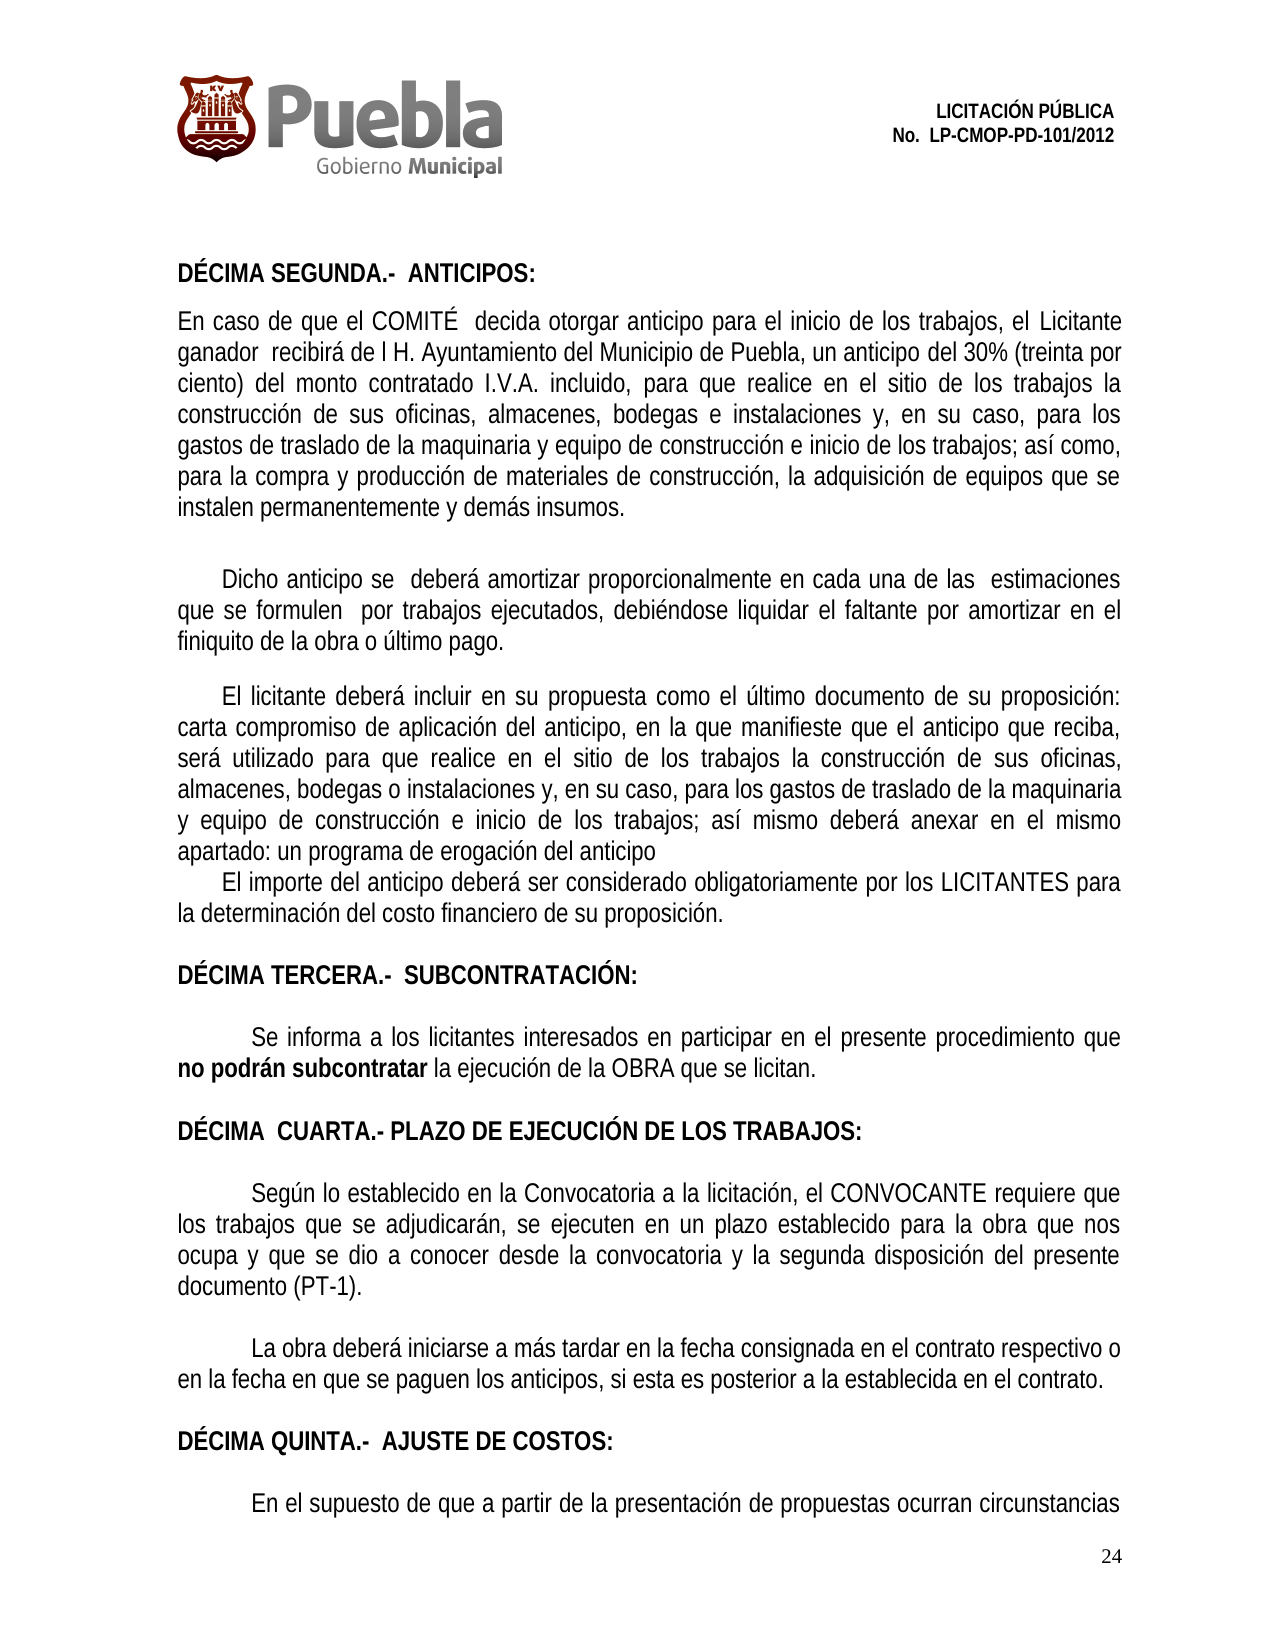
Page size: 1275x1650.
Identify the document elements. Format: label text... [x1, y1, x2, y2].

subtitle En caso de que el COMITÉ decida otorgar anticipo para el inicio de los trabajos, el Licitante ganador recibirá de l H. Ayuntamiento del Municipio de Puebla, un anticipo del 30% (treinta por ciento) del monto contratado I.V.A. incluido, para que realice en el sitio de los trabajos la construcción de sus oficinas, almacenes, bodegas e instalaciones y, en su caso, para los gastos de traslado de la maquinaria y equipo de construcción e inicio de los trabajos; así como, para la compra y producción de materiales de construcción, la adquisición de equipos que se instalen permanentemente y demás insumos. [177, 305, 1122, 522]
text Según lo establecido en la Convocatoria a la licitación, el CONVOCANTE requiere que los trabajos que se adjudicarán, se ejecuten en un plazo establecido para la obra que nos ocupa y que se dio a conocer desde la convocatoria y la segunda disposición del presente documento (PT-1). [177, 1177, 1122, 1301]
text DÉCIMA CUARTA.- PLAZO DE EJECUCIÓN DE LOS TRABAJOS: [177, 1115, 1122, 1146]
text DÉCIMA TERCERA.- SUBCONTRATACIÓN: [177, 959, 1122, 991]
text El licitante deberá incluir en su propuesta como el último documento de su proposición: carta compromiso de aplicación del anticipo, en la que manifieste que el anticipo que reciba, será utilizado para que realice en el sitio de los trabajos la construcción de sus oficinas, almacenes, bodegas o instalaciones y, en su caso, para los gastos de traslado de la maquinaria y equipo de construcción e inicio de los trabajos; así mismo deberá anexar en el mismo apartado: un programa de erogación del anticipo [177, 680, 1122, 866]
text Dicho anticipo se deberá amortizar proporcionalmente en cada una de las estimaciones que se formulen por trabajos ejecutados, debiéndose liquidar el faltante por amortizar en el finiquito de la obra o último pago. [177, 563, 1122, 656]
text Se informa a los licitantes interesados en participar en el presente procedimiento que no podrán subcontratar la ejecución de la OBRA que se licitan. [177, 1022, 1122, 1084]
subtitle DÉCIMA SEGUNDA.- ANTICIPOS: [177, 257, 1122, 288]
picture [177, 75, 502, 178]
text La obra deberá iniciarse a más tardar en la fecha consignada en el contrato respectivo o en la fecha en que se paguen los anticipos, si esta es posterior a la establecida en el contrato. [177, 1332, 1122, 1394]
text El importe del anticipo deberá ser considerado obligatoriamente por los LICITANTES para la determinación del costo financiero de su proposición. [177, 866, 1122, 928]
text DÉCIMA QUINTA.- AJUSTE DE COSTOS: [177, 1425, 1122, 1456]
